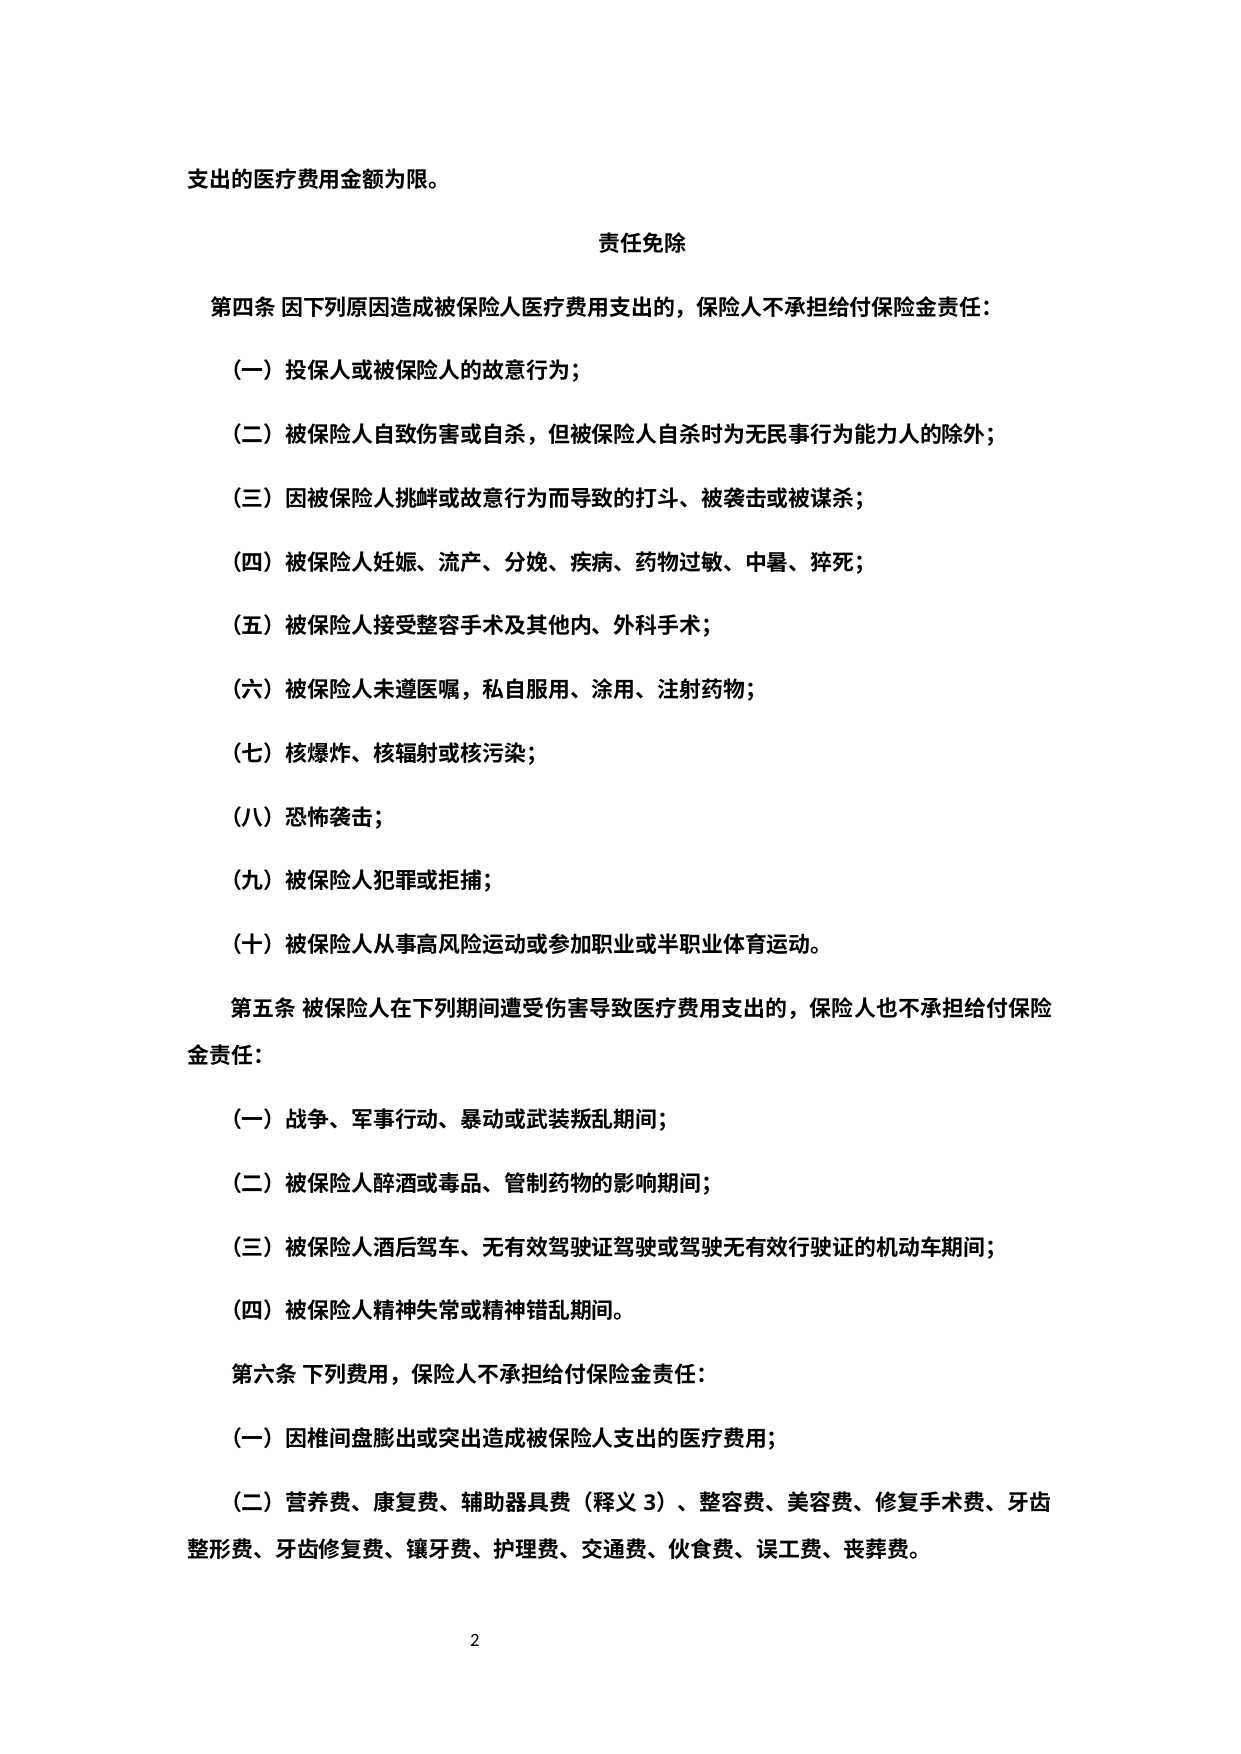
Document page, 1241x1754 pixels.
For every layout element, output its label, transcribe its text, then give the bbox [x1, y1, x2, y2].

text （九）被保险人犯罪或拒捕； [187, 863, 1053, 895]
text （二）被保险人醉酒或毒品、管制药物的影响期间； [187, 1166, 1053, 1197]
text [187, 162, 1053, 194]
text （一）投保人或被保险人的故意行为； [187, 353, 1053, 385]
text （五）被保险人接受整容手术及其他内、外科手术； [187, 608, 1053, 640]
text （十）被保险人从事高风险运动或参加职业或半职业体育运动。 [187, 927, 1053, 959]
text 第六条 下列费用，保险人不承担给付保险金责任： [187, 1357, 1053, 1389]
text （一）战争、军事行动、暴动或武装叛乱期间； [187, 1102, 1053, 1134]
text （八）恐怖袭击； [187, 799, 1053, 831]
text （七）核爆炸、核辐射或核污染； [187, 736, 1053, 767]
text （一）因椎间盘膨出或突出造成被保险人支出的医疗费用； [187, 1421, 1053, 1452]
text 第五条 被保险人在下列期间遭受伤害导致医疗费用支出的，保险人也不承担给付保险金责任： [187, 991, 1053, 1070]
text （三）被保险人酒后驾车、无有效驾驶证驾驶或驾驶无有效行驶证的机动车期间； [187, 1229, 1053, 1261]
text （二）被保险人自致伤害或自杀，但被保险人自杀时为无民事行为能力人的除外； [187, 417, 1053, 449]
text （四）被保险人妊娠、流产、分娩、疾病、药物过敏、中暑、猝死； [187, 544, 1053, 576]
text （三）因被保险人挑衅或故意行为而导致的打斗、被袭击或被谋杀； [187, 481, 1053, 512]
text （四）被保险人精神失常或精神错乱期间。 [187, 1293, 1053, 1325]
text （六）被保险人未遵医嘱，私自服用、涂用、注射药物； [187, 672, 1053, 704]
text 责任免除 [187, 226, 1053, 257]
text （二）营养费、康复费、辅助器具费（释义3）、整容费、美容费、修复手术费、牙齿整形费、牙齿修复费、镶牙费、护理费、交通费、伙食费、误工费、丧葬费。 [187, 1484, 1053, 1564]
text 第四条 因下列原因造成被保险人医疗费用支出的，保险人不承担给付保险金责任： [187, 289, 1053, 321]
